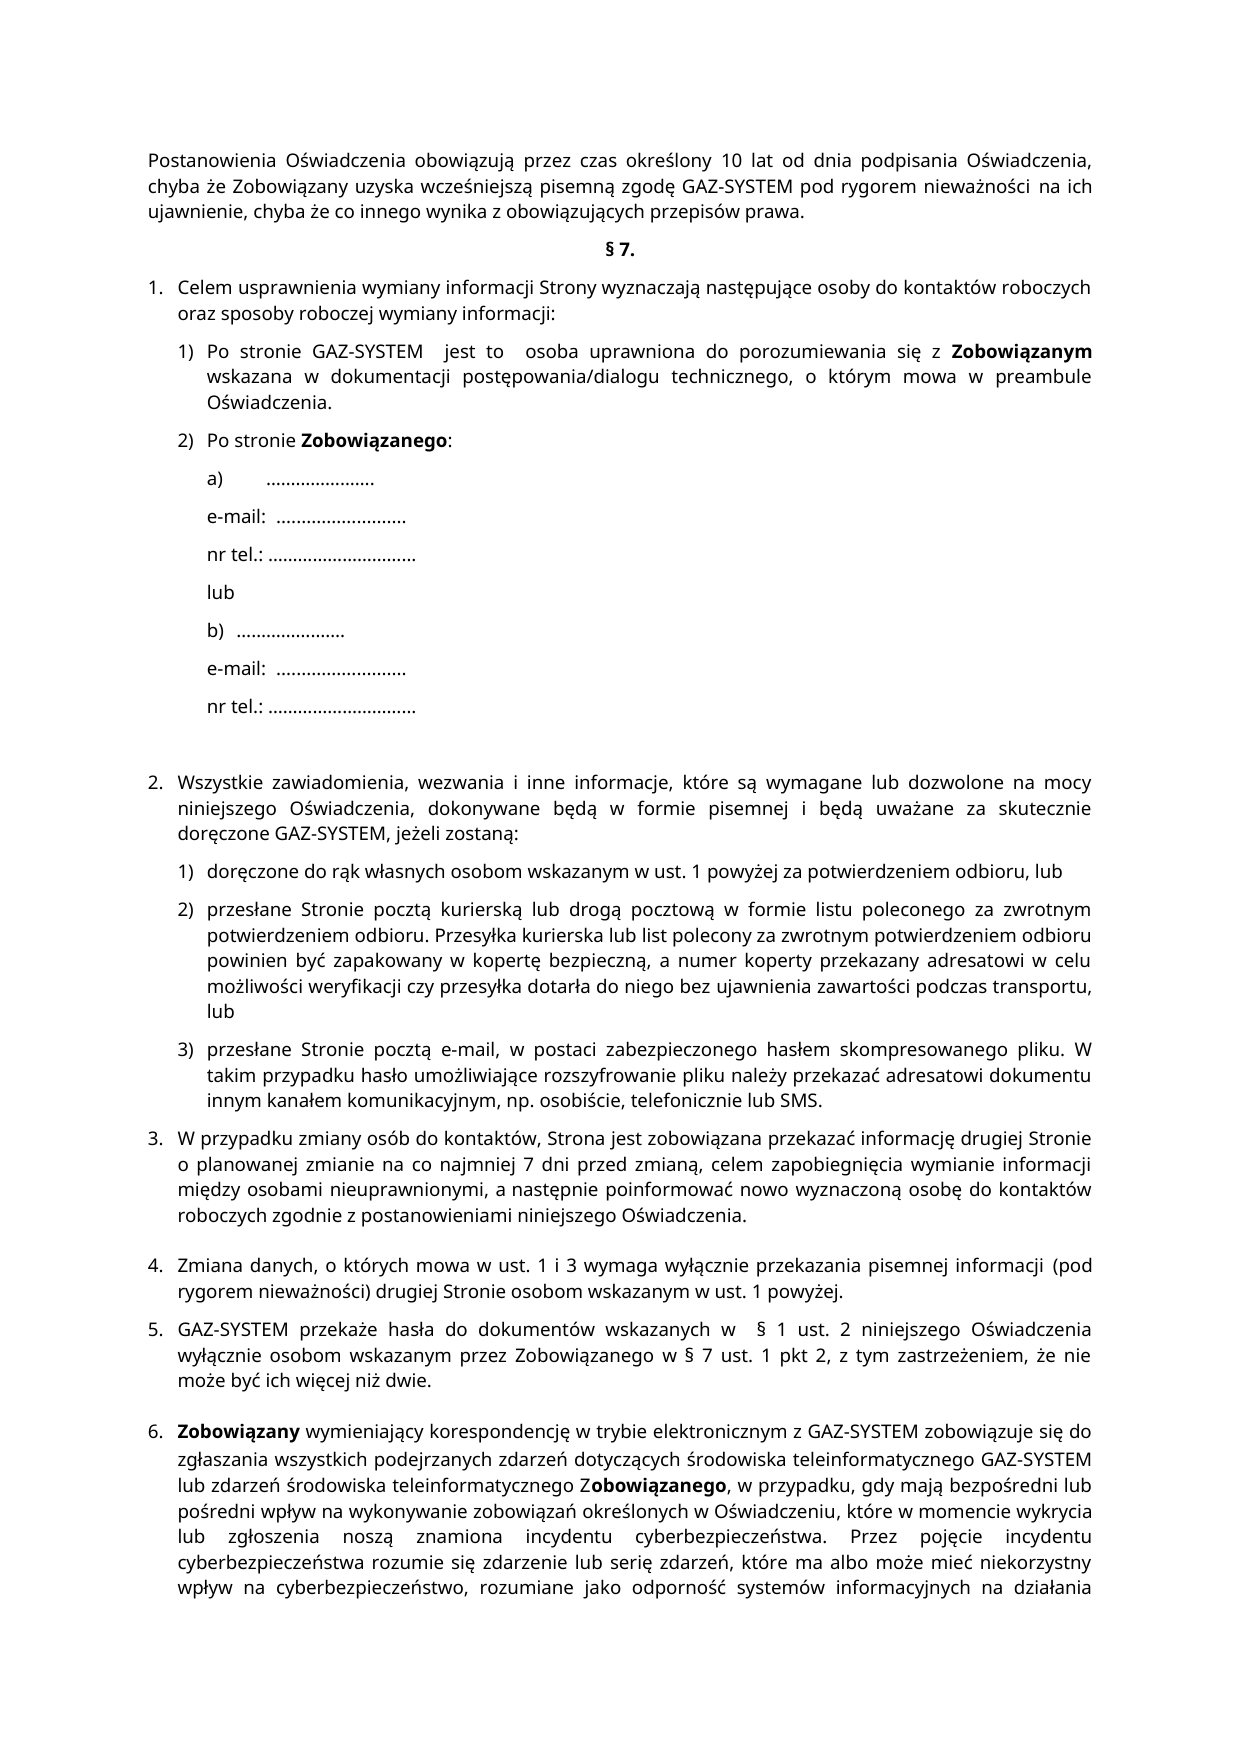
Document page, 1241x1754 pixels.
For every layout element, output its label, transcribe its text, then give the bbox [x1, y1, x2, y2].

list Zmiana danych, o których mowa w ust. 1 i 3 wymaga wyłącznie przekazania pisemnej informacji (pod rygorem nieważności) drugiej Stronie osobom wskazanym w ust. 1 powyżej. [148, 1253, 1093, 1304]
text lub [207, 579, 1093, 605]
list W przypadku zmiany osób do kontaktów, Strona jest zobowiązana przekazać informację drugiej Stronie o planowanej zmianie na co najmniej 7 dni przed zmianą, celem zapobiegnięcia wymianie informacji między osobami nieuprawnionymi, a następnie poinformować nowo wyznaczoną osobę do kontaktów roboczych zgodnie z postanowieniami niniejszego Oświadczenia. [148, 1126, 1093, 1228]
text e-mail: .......................... [207, 503, 1093, 529]
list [148, 1418, 1093, 1600]
list Po stronie GAZ-SYSTEM jest to osoba uprawniona do porozumiewania się z Zobowiązanym wskazana w dokumentacji postępowania/dialogu technicznego, o którym mowa w preambule Oświadczenia. [177, 338, 1093, 415]
list przesłane Stronie pocztą kurierską lub drogą pocztową w formie listu poleconego za zwrotnym potwierdzeniem odbioru. Przesyłka kurierska lub list polecony za zwrotnym potwierdzeniem odbioru powinien być zapakowany w kopertę bezpieczną, a numer koperty przekazany adresatowi w celu możliwości weryfikacji czy przesyłka dotarła do niego bez ujawnienia zawartości podczas transportu, lub [177, 897, 1093, 1024]
list doręczone do rąk własnych osobom wskazanym w ust. 1 powyżej za potwierdzeniem odbioru, lub [177, 858, 1093, 884]
list Celem usprawnienia wymiany informacji Strony wyznaczają następujące osoby do kontaktów roboczych oraz sposoby roboczej wymiany informacji: [148, 275, 1093, 326]
text Postanowienia Oświadczenia obowiązują przez czas określony 10 lat od dnia podpisania Oświadczenia, chyba że Zobowiązany uzyska wcześniejszą pisemną zgodę GAZ-SYSTEM pod rygorem nieważności na ich ujawnienie, chyba że co innego wynika z obowiązujących przepisów prawa. [148, 148, 1093, 224]
text e-mail: .......................... [207, 655, 1093, 681]
list Po stronie Zobowiązanego: [177, 427, 1093, 453]
list …………………. [207, 465, 1093, 491]
list GAZ-SYSTEM przekaże hasła do dokumentów wskazanych w § 1 ust. 2 niniejszego Oświadczenia wyłącznie osobom wskazanym przez Zobowiązanego w § 7 ust. 1 pkt 2, z tym zastrzeżeniem, że nie może być ich więcej niż dwie. [148, 1316, 1093, 1393]
list Wszystkie zawiadomienia, wezwania i inne informacje, które są wymagane lub dozwolone na mocy niniejszego Oświadczenia, dokonywane będą w formie pisemnej i będą uważane za skutecznie doręczone GAZ-SYSTEM, jeżeli zostaną: [148, 769, 1093, 846]
text nr tel.: ………………………… [207, 541, 1093, 567]
list przesłane Stronie pocztą e-mail, w postaci zabezpieczonego hasłem skompresowanego pliku. W takim przypadku hasło umożliwiające rozszyfrowanie pliku należy przekazać adresatowi dokumentu innym kanałem komunikacyjnym, np. osobiście, telefonicznie lub SMS. [177, 1037, 1093, 1113]
list …………………. [207, 617, 1093, 643]
text § 7. [148, 237, 1093, 262]
text nr tel.: ………………………… [207, 693, 1093, 719]
